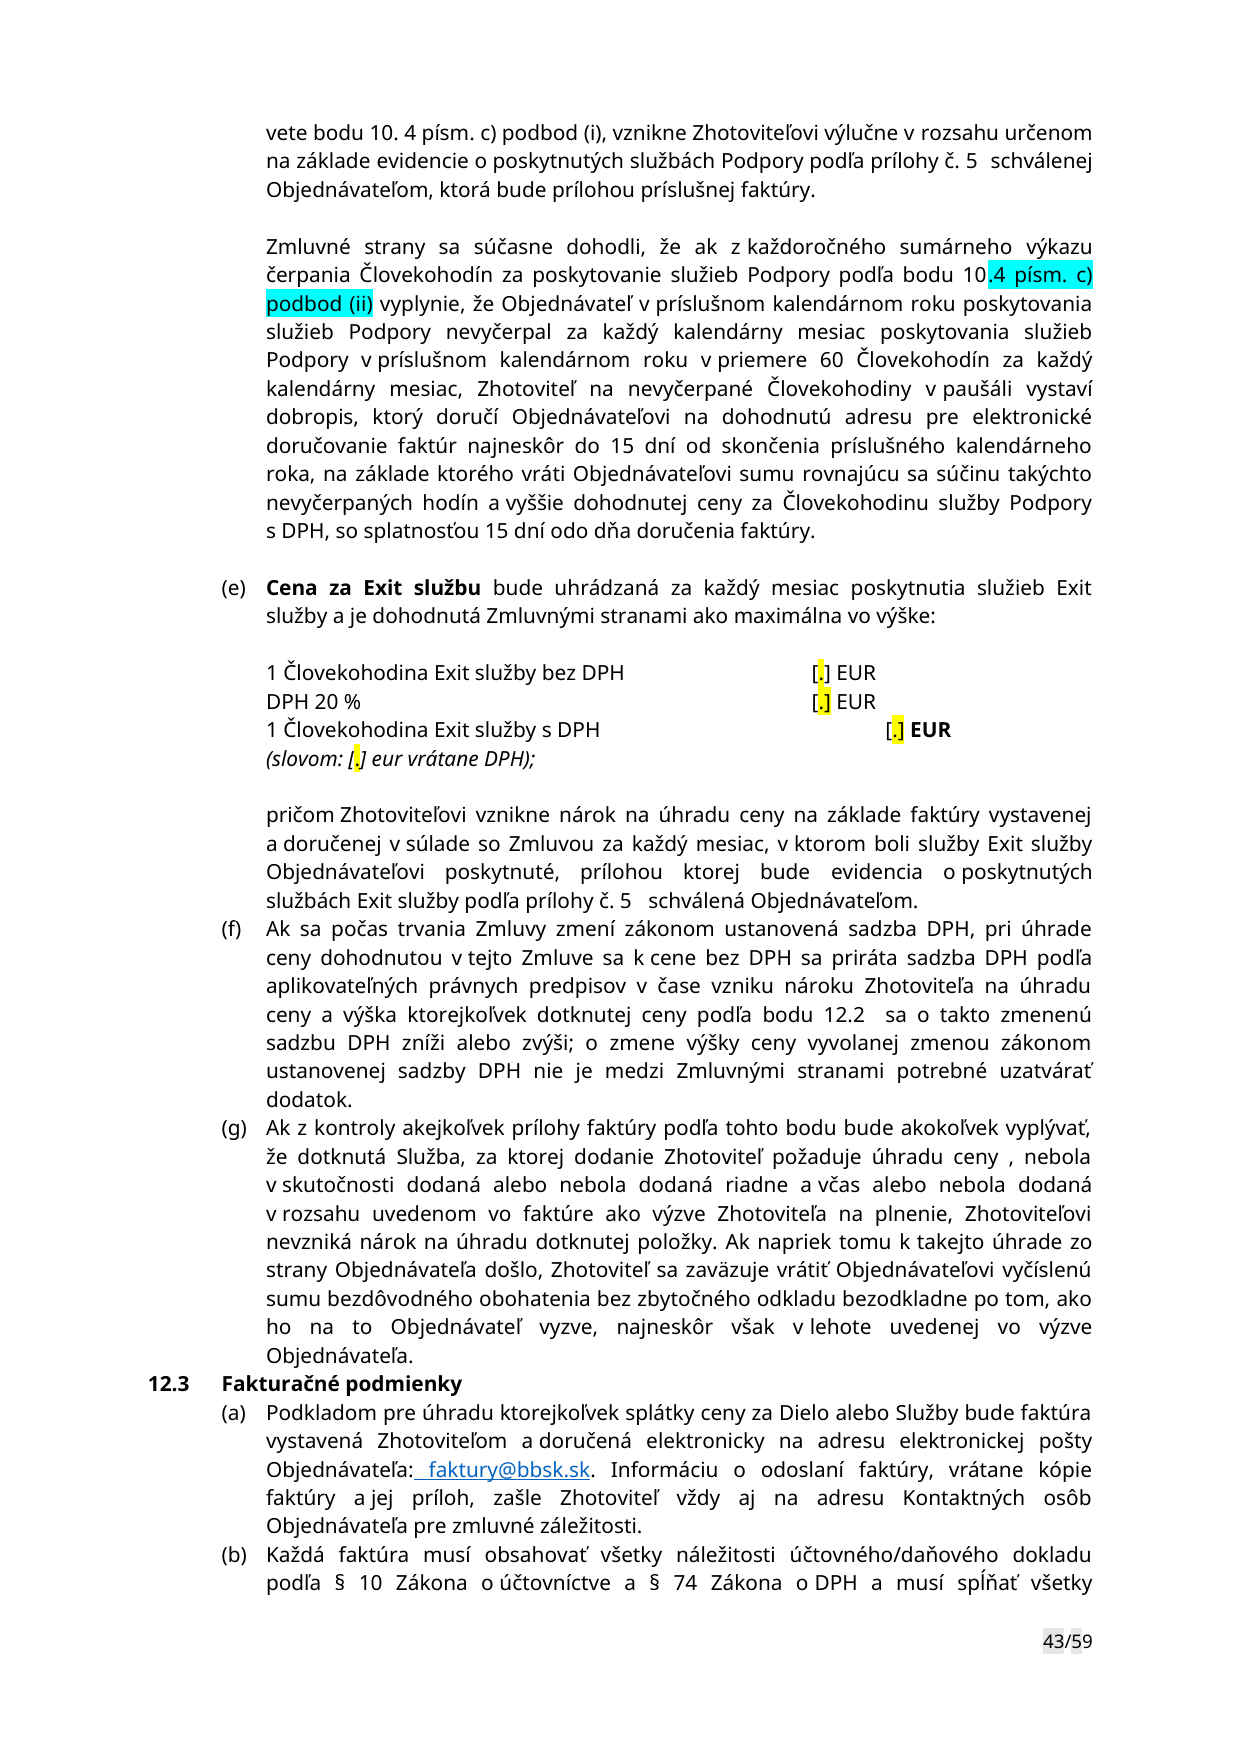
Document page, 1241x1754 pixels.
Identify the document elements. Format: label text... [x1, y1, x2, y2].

text 1 Človekohodina Exit služby s DPH [.] EUR [221, 715, 892, 744]
text DPH 20 % [.] EUR [831, 687, 1093, 715]
text Zmluvné strany sa súčasne dohodli, že ak z každoročného sumárneho výkazu čerpania Človekohodín za poskytovanie služieb Podpory podľa bodu 10.4 písm. c) podbod (ii) vyplynie, že Objednávateľ v príslušnom kalendárnom roku poskytovania služieb Podpory nevyčerpal za každý kalendárny mesiac poskytovania služieb Podpory v príslušnom kalendárnom roku v priemere 60 Človekohodín za každý kalendárny mesiac, Zhotoviteľ na nevyčerpané Človekohodiny v paušáli vystaví dobropis, ktorý doručí Objednávateľovi na dohodnutú adresu pre elektronické doručovanie faktúr najneskôr do 15 dní od skončenia príslušného kalendárneho roka, na základe ktorého vráti Objednávateľovi sumu rovnajúcu sa súčinu takýchto nevyčerpaných hodín a vyššie dohodnutej ceny za Človekohodinu služby Podpory s DPH, so splatnosťou 15 dní odo dňa doručenia faktúry. [266, 232, 1093, 545]
text pričom Zhotoviteľovi vznikne nárok na úhradu ceny na základe faktúry vystavenej a doručenej v súlade so Zmluvou za každý mesiac, v ktorom boli služby Exit služby Objednávateľovi poskytnuté, prílohou ktorej bude evidencia o poskytnutých službách Exit služby podľa prílohy č. 5 schválená Objednávateľom. [266, 801, 1093, 914]
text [266, 118, 1093, 203]
text 12.3 Fakturačné podmienky [148, 1369, 1093, 1398]
text (g) Ak z kontroly akejkoľvek prílohy faktúry podľa tohto bodu bude akokoľvek vyplývať, že dotknutá Služba, za ktorej dodanie Zhotoviteľ požaduje úhradu ceny , nebola v skutočnosti dodaná alebo nebola dodaná riadne a včas alebo nebola dodaná v rozsahu uvedenom vo faktúre ako výzve Zhotoviteľa na plnenie, Zhotoviteľovi nevzniká nárok na úhradu dotknutej položky. Ak napriek tomu k takejto úhrade zo strany Objednávateľa došlo, Zhotoviteľ sa zaväzuje vrátiť Objednávateľovi vyčíslenú sumu bezdôvodného obohatenia bez zbytočného odkladu bezodkladne po tom, ako ho na to Objednávateľ vyzve, najneskôr však v lehote uvedenej vo výzve Objednávateľa. [221, 1113, 1093, 1369]
text (f) Ak sa počas trvania Zmluvy zmení zákonom ustanovená sadzba DPH, pri úhrade ceny dohodnutou v tejto Zmluve sa k cene bez DPH sa priráta sadzba DPH podľa aplikovateľných právnych predpisov v čase vzniku nároku Zhotoviteľa na úhradu ceny a výška ktorejkoľvek dotknutej ceny podľa bodu 12.2 sa o takto zmenenú sadzbu DPH zníži alebo zvýši; o zmene výšky ceny vyvolanej zmenou zákonom ustanovenej sadzby DPH nie je medzi Zmluvnými stranami potrebné uzatvárať dodatok. [221, 914, 1093, 1113]
text 1 Človekohodina Exit služby bez DPH [.] EUR [266, 658, 1093, 687]
text (slovom: [.] eur vrátane DPH); [221, 744, 354, 772]
text (a) Podkladom pre úhradu ktorejkoľvek splátky ceny za Dielo alebo Služby bude faktúra vystavená Zhotoviteľom a doručená elektronicky na adresu elektronickej pošty Objednávateľa: faktury@bbsk.sk. Informáciu o odoslaní faktúry, vrátane kópie faktúry a jej príloh, zašle Zhotoviteľ vždy aj na adresu Kontaktných osôb Objednávateľa pre zmluvné záležitosti. [221, 1398, 1093, 1540]
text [221, 1540, 1093, 1597]
text 1 Človekohodina Exit služby s DPH [.] EUR [904, 715, 1093, 744]
text DPH 20 % [.] EUR [221, 687, 818, 715]
text (e) Cena za Exit službu bude uhrádzaná za každý mesiac poskytnutia služieb Exit služby a je dohodnutá Zmluvnými stranami ako maximálna vo výške: [221, 573, 1093, 630]
text (slovom: [.] eur vrátane DPH); [360, 744, 1093, 772]
